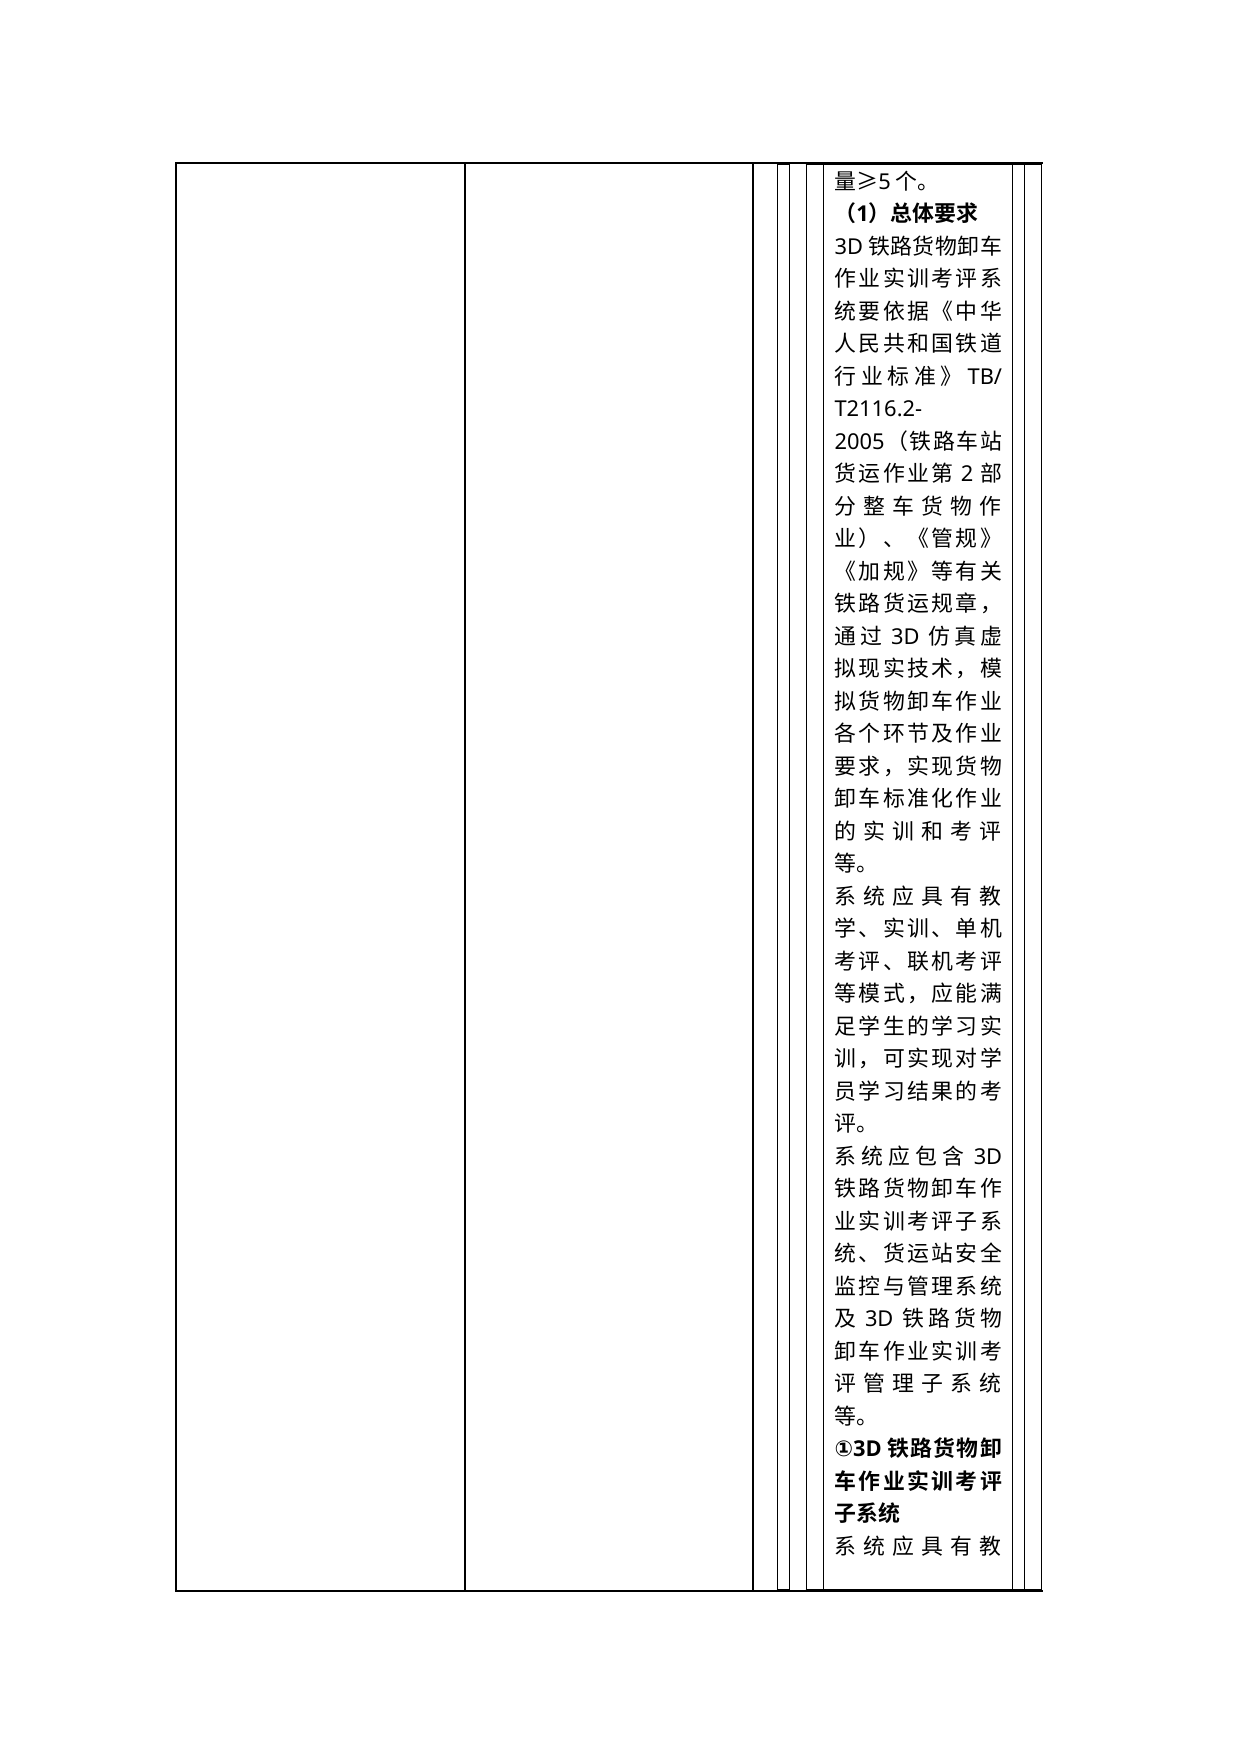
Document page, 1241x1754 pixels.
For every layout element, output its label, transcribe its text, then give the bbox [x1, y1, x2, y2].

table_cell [807, 165, 823, 1589]
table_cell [754, 164, 777, 1590]
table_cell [1025, 165, 1041, 1589]
table_cell [466, 164, 752, 1590]
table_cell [778, 165, 789, 1589]
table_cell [824, 165, 1012, 1589]
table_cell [1013, 165, 1024, 1589]
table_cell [790, 164, 806, 1590]
table_cell 1 [177, 164, 464, 1590]
